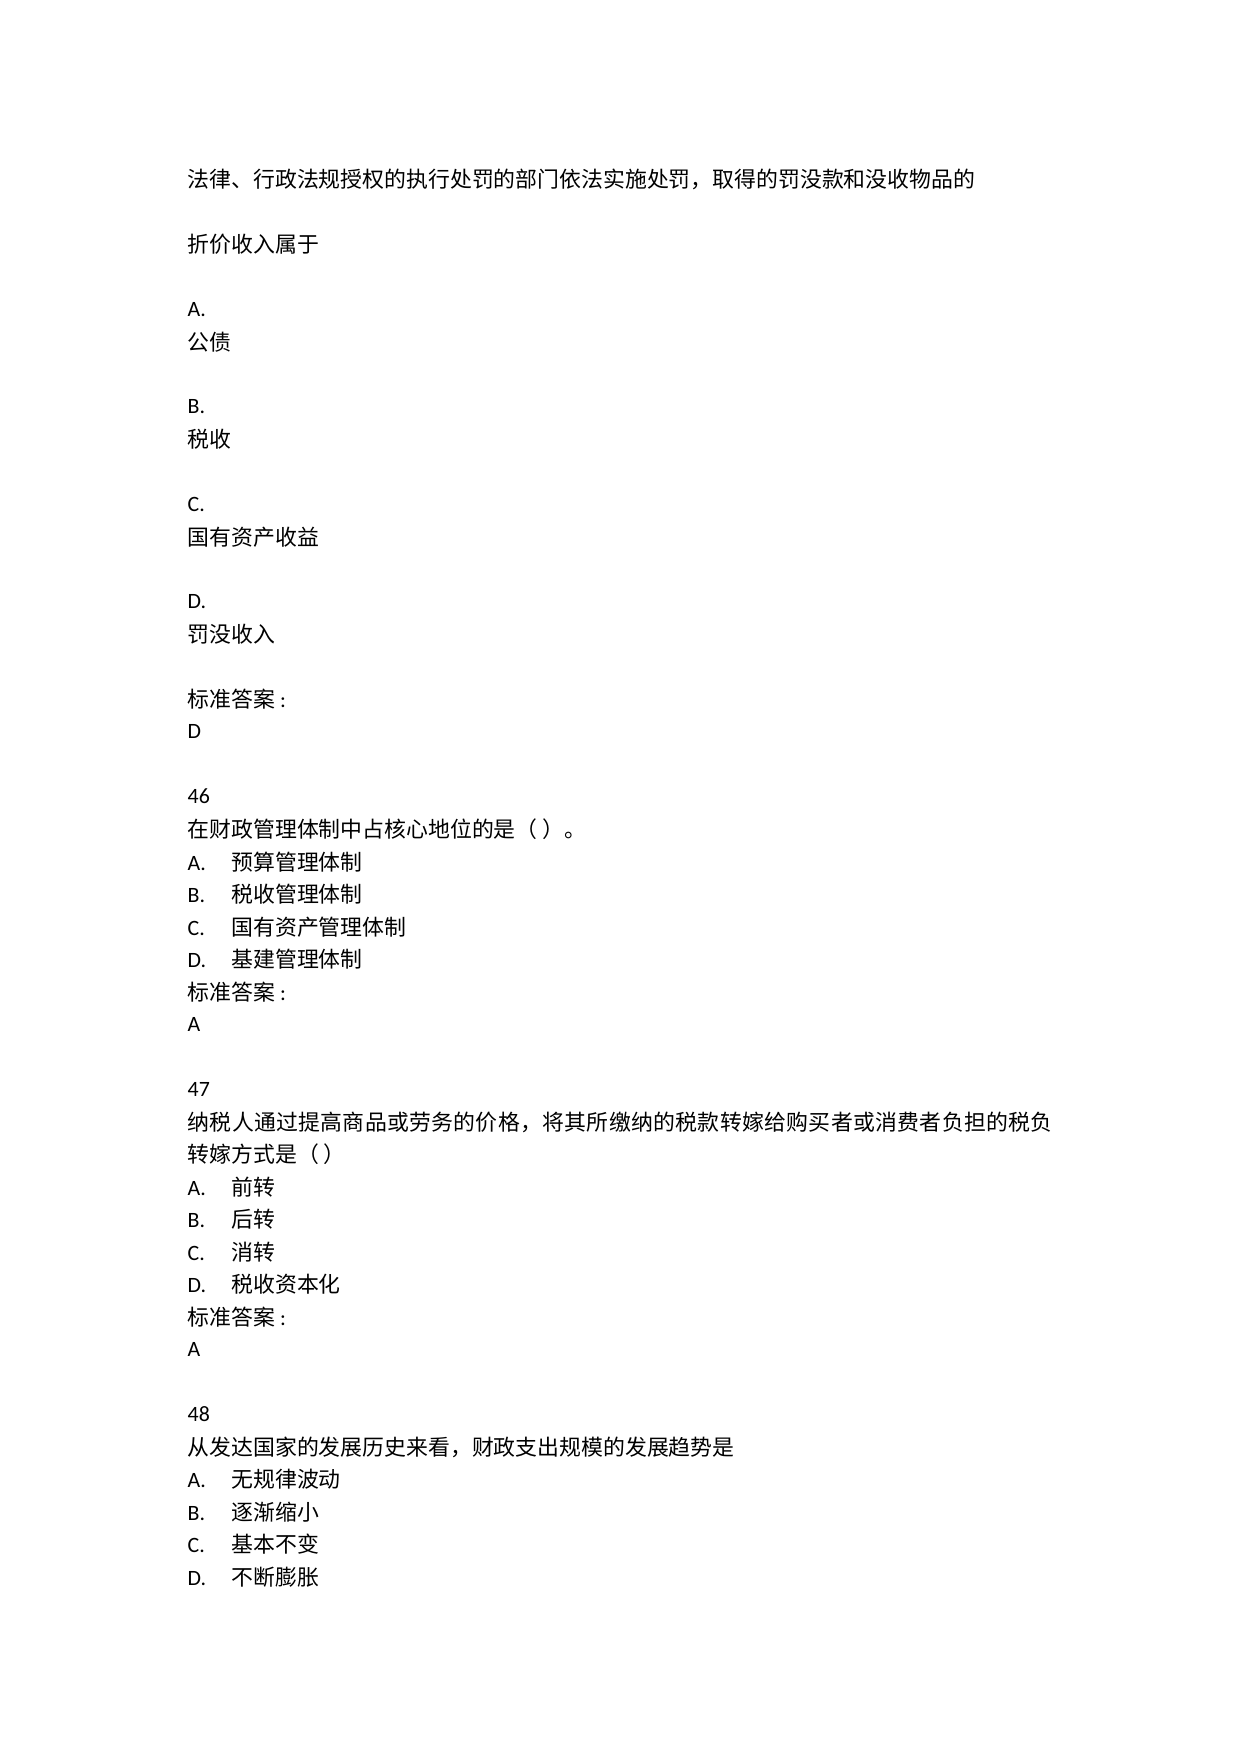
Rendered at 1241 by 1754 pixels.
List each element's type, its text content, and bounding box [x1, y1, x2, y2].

text 纳税人通过提高商品或劳务的价格，将其所缴纳的税款转嫁给购买者或消费者负担的税负转嫁方式是（ ） [187, 1104, 1053, 1169]
text D [187, 714, 1053, 747]
text D. 不断膨胀 [187, 1559, 1053, 1592]
text 罚没收入 [187, 617, 1053, 649]
text 标准答案 : [187, 1299, 1053, 1332]
text D. 税收资本化 [187, 1267, 1053, 1299]
text 47 [187, 1072, 1053, 1104]
text A. 预算管理体制 [187, 844, 1053, 877]
text C. 国有资产管理体制 [187, 909, 1053, 942]
text C. [187, 487, 1053, 519]
text A. 无规律波动 [187, 1462, 1053, 1494]
text 48 [187, 1397, 1053, 1429]
text A. [187, 292, 1053, 324]
text C. 消转 [187, 1234, 1053, 1267]
text 标准答案 : [187, 682, 1053, 714]
text 在财政管理体制中占核心地位的是（ ）。 [187, 812, 1053, 844]
text 标准答案 : [187, 974, 1053, 1007]
text 从发达国家的发展历史来看，财政支出规模的发展趋势是 [187, 1429, 1053, 1462]
text A [187, 1332, 1053, 1364]
text B. [187, 389, 1053, 422]
text D. [187, 584, 1053, 617]
text B. 后转 [187, 1202, 1053, 1234]
text B. 税收管理体制 [187, 877, 1053, 909]
text D. 基建管理体制 [187, 942, 1053, 974]
text 46 [187, 779, 1053, 812]
text 公债 [187, 324, 1053, 357]
text 折价收入属于 [187, 227, 1053, 259]
text 法律、行政法规授权的执行处罚的部门依法实施处罚，取得的罚没款和没收物品的 [187, 162, 1053, 194]
text 税收 [187, 422, 1053, 454]
text C. 基本不变 [187, 1527, 1053, 1559]
text 国有资产收益 [187, 519, 1053, 552]
text B. 逐渐缩小 [187, 1494, 1053, 1527]
text A [187, 1007, 1053, 1039]
text A. 前转 [187, 1169, 1053, 1202]
